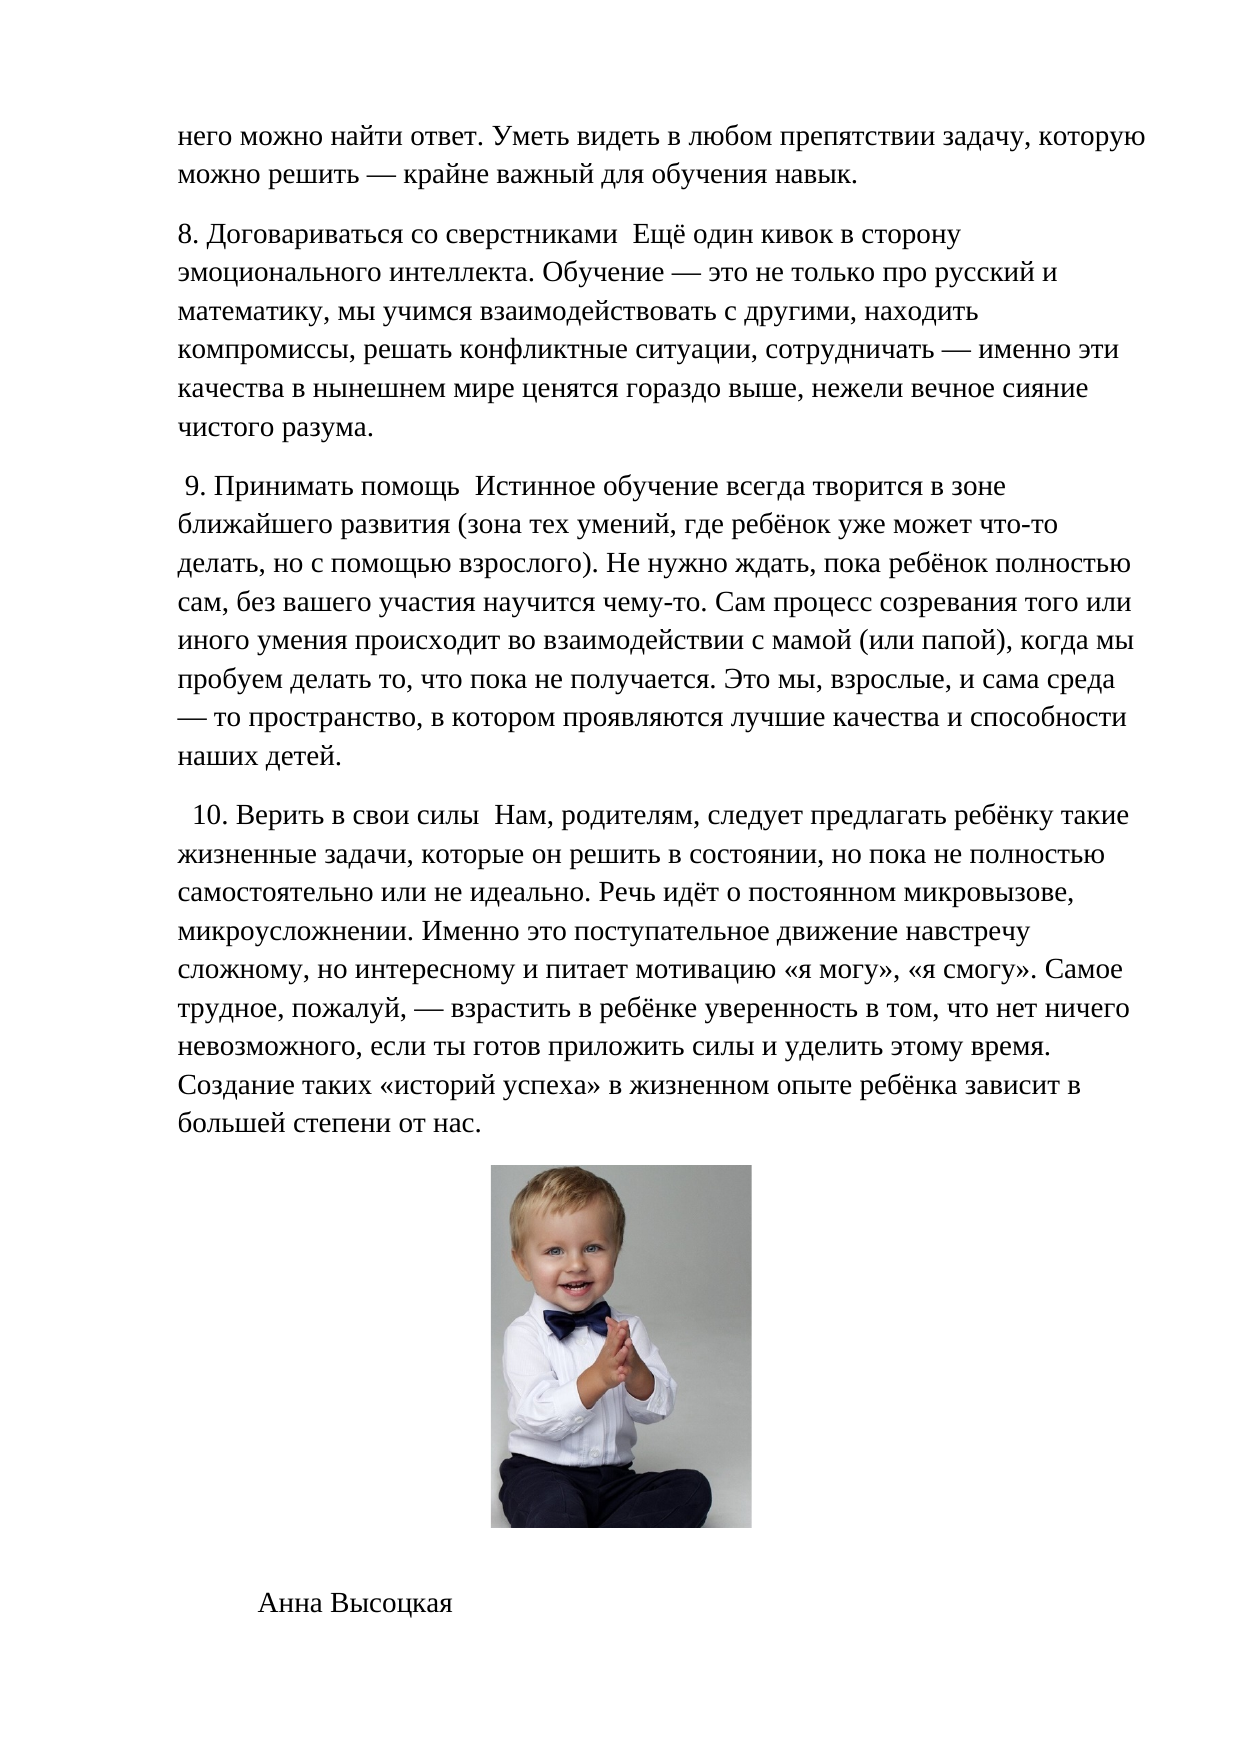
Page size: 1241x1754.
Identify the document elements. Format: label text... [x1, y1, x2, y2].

text 8. Договариваться со сверстниками Ещё один кивок в сторону эмоционального интеллекта. Обучение — это не только про русский и математику, мы учимся взаимодействовать с другими, находить компромиссы, решать конфликтные ситуации, сотрудничать — именно эти качества в нынешнем мире ценятся гораздо выше, нежели вечное сияние чистого разума. [177, 216, 1152, 442]
text 9. Принимать помощь Истинное обучение всегда творится в зоне ближайшего развития (зона тех умений, где ребёнок уже может что-то делать, но с помощью взрослого). Не нужно ждать, пока ребёнок полностью сам, без вашего участия научится чему-то. Сам процесс созревания того или иного умения происходит во взаимодействии с мамой (или папой), когда мы пробуем делать то, что пока не получается. Это мы, взрослые, и сама среда — то пространство, в котором проявляются лучшие качества и способности наших детей. [177, 468, 1152, 771]
text Анна Высоцкая [177, 1585, 1152, 1619]
picture [490, 1165, 752, 1528]
text 10. Верить в свои силы Нам, родителям, следует предлагать ребёнку такие жизненные задачи, которые он решить в состоянии, но пока не полностью самостоятельно или не идеально. Речь идёт о постоянном микровызове, микроусложнении. Именно это поступательное движение навстречу сложному, но интересному и питает мотивацию «я могу», «я смогу». Самое трудное, пожалуй, — взрастить в ребёнке уверенность в том, что нет ничего невозможного, если ты готов приложить силы и уделить этому время. Создание таких «историй успеха» в жизненном опыте ребёнка зависит в большей степени от нас. [177, 797, 1152, 1139]
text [177, 118, 1152, 190]
